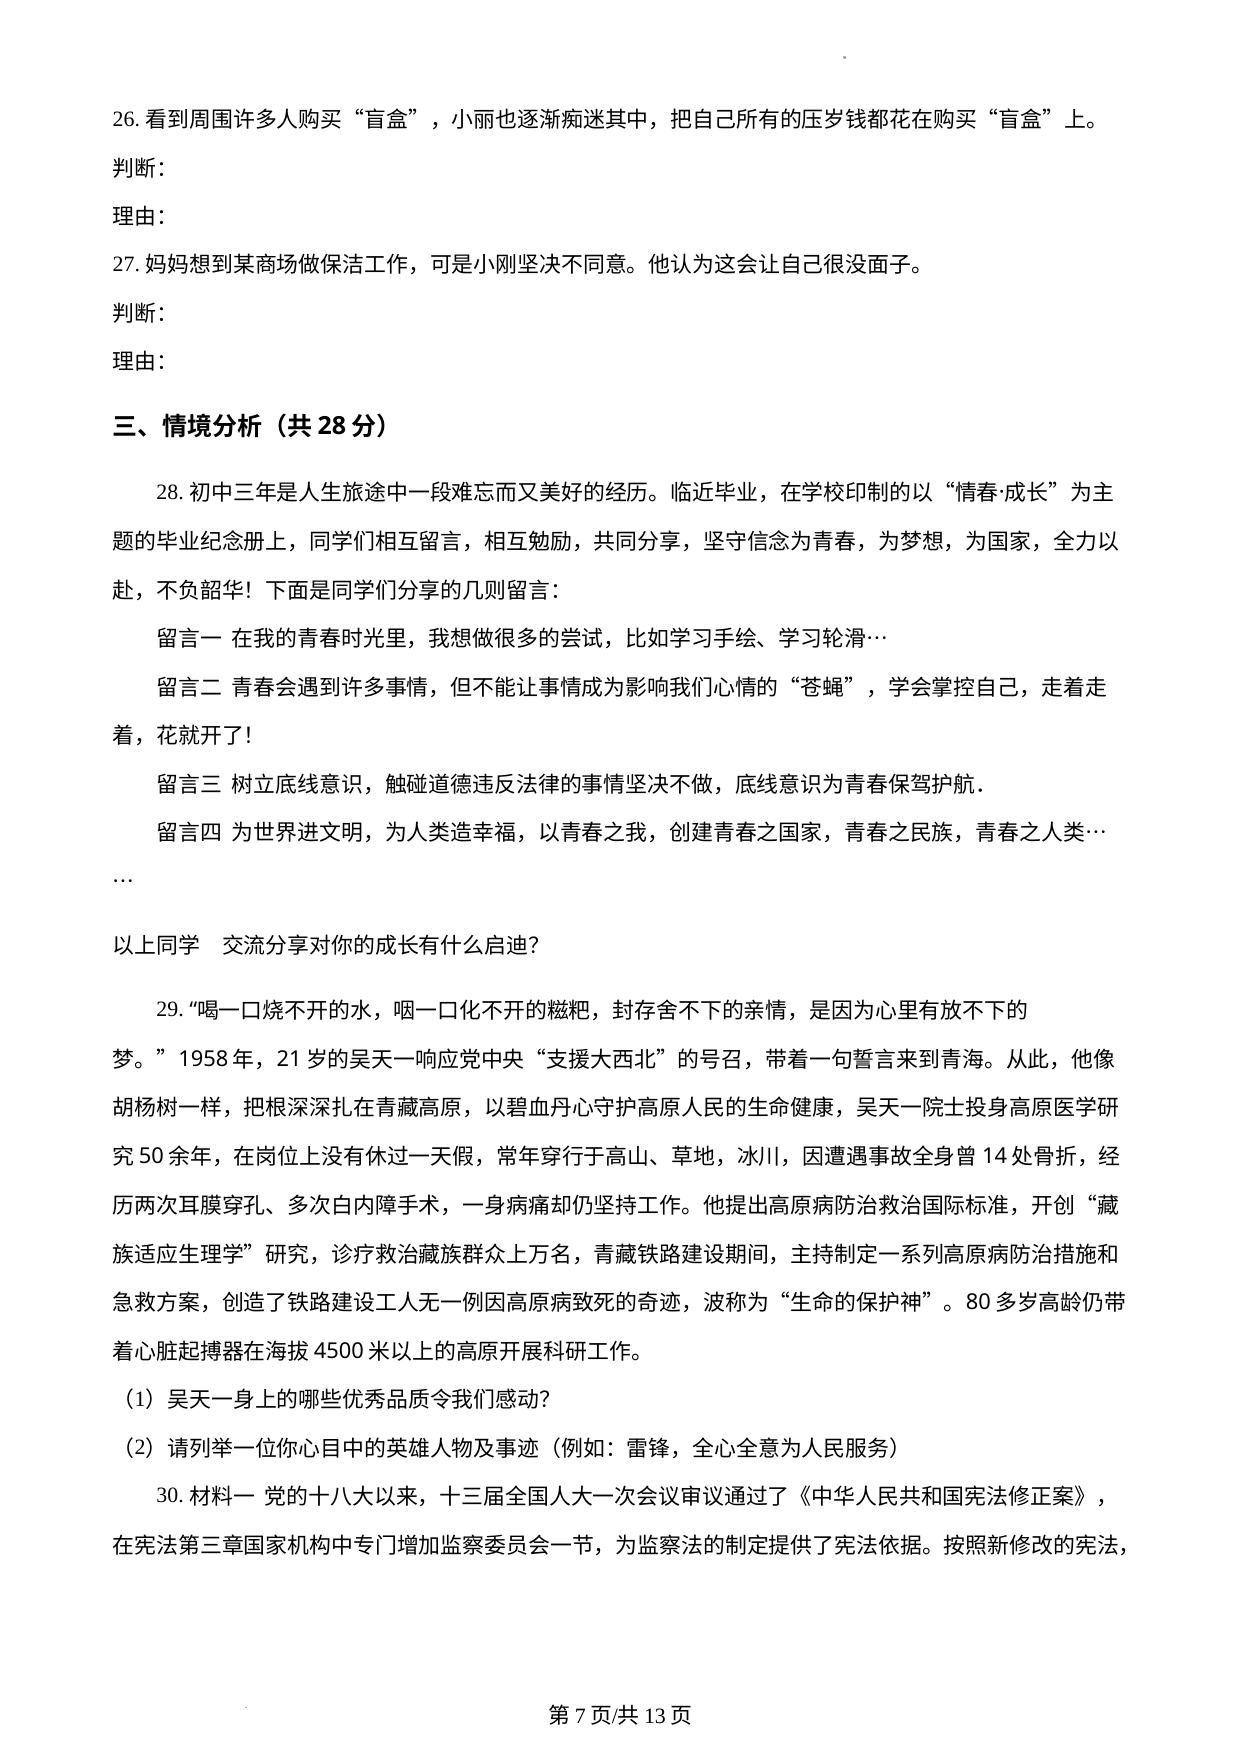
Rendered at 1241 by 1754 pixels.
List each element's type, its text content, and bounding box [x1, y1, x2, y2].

text 判断： [112, 150, 1128, 183]
text 29. “喝一口烧不开的水，咽一口化不开的糍粑，封存舍不下的亲情，是因为心里有放不下的梦。”1958年，21岁的吴天一响应党中央“支援大西北”的号召，带着一句誓言来到青海。从此，他像胡杨树一样，把根深深扎在青藏高原，以碧血丹心守护高原人民的生命健康，吴天一院士投身高原医学研究50余年，在岗位上没有休过一天假，常年穿行于高山、草地，冰川，因遭遇事故全身曾14处骨折，经历两次耳膜穿孔、多次白内障手术，一身病痛却仍坚持工作。他提出高原病防治救治国际标准，开创“藏族适应生理学”研究，诊疗救治藏族群众上万名，青藏铁路建设期间，主持制定一系列高原病防治措施和急救方案，创造了铁路建设工人无一例因高原病致死的奇迹，波称为“生命的保护神”。80多岁高龄仍带着心脏起搏器在海拔4500米以上的高原开展科研工作。 [112, 992, 1128, 1366]
text 留言三 树立底线意识，触碰道德违反法律的事情坚决不做，底线意识为青春保驾护航． [112, 766, 1128, 799]
text 28. 初中三年是人生旅途中一段难忘而又美好的经历。临近毕业，在学校印制的以“情春·成长”为主题的毕业纪念册上，同学们相互留言，相互勉励，共同分享，坚守信念为青春，为梦想，为国家，全力以赴，不负韶华！下面是同学们分享的几则留言： [112, 475, 1128, 605]
text 三、情境分析（共28分） [112, 392, 1128, 457]
text 留言一 在我的青春时光里，我想做很多的尝试，比如学习手绘、学习轮滑… [112, 621, 1128, 653]
text （1）吴天一身上的哪些优秀品质令我们感动？ [112, 1382, 1128, 1414]
text 26. 看到周围许多人购买“盲盒”，小丽也逐渐痴迷其中，把自己所有的压岁钱都花在购买“盲盒”上。 [112, 102, 1128, 134]
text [112, 1479, 1128, 1560]
text 27. 妈妈想到某商场做保洁工作，可是小刚坚决不同意。他认为这会让自己很没面子。 [112, 247, 1128, 279]
text 以上同学交流分享对你的成长有什么启迪？ [112, 912, 1128, 977]
text （2）请列举一位你心目中的英雄人物及事迹（例如：雷锋，全心全意为人民服务） [112, 1430, 1128, 1463]
text 留言二 青春会遇到许多事情，但不能让事情成为影响我们心情的“苍蝇”，学会掌控自己，走着走着，花就开了！ [112, 669, 1128, 750]
text 理由： [112, 343, 1128, 376]
text 理由： [112, 198, 1128, 231]
text 留言四 为世界进文明，为人类造幸福，以青春之我，创建青春之国家，青春之民族，青春之人类…… [112, 814, 1128, 896]
text 判断： [112, 295, 1128, 328]
